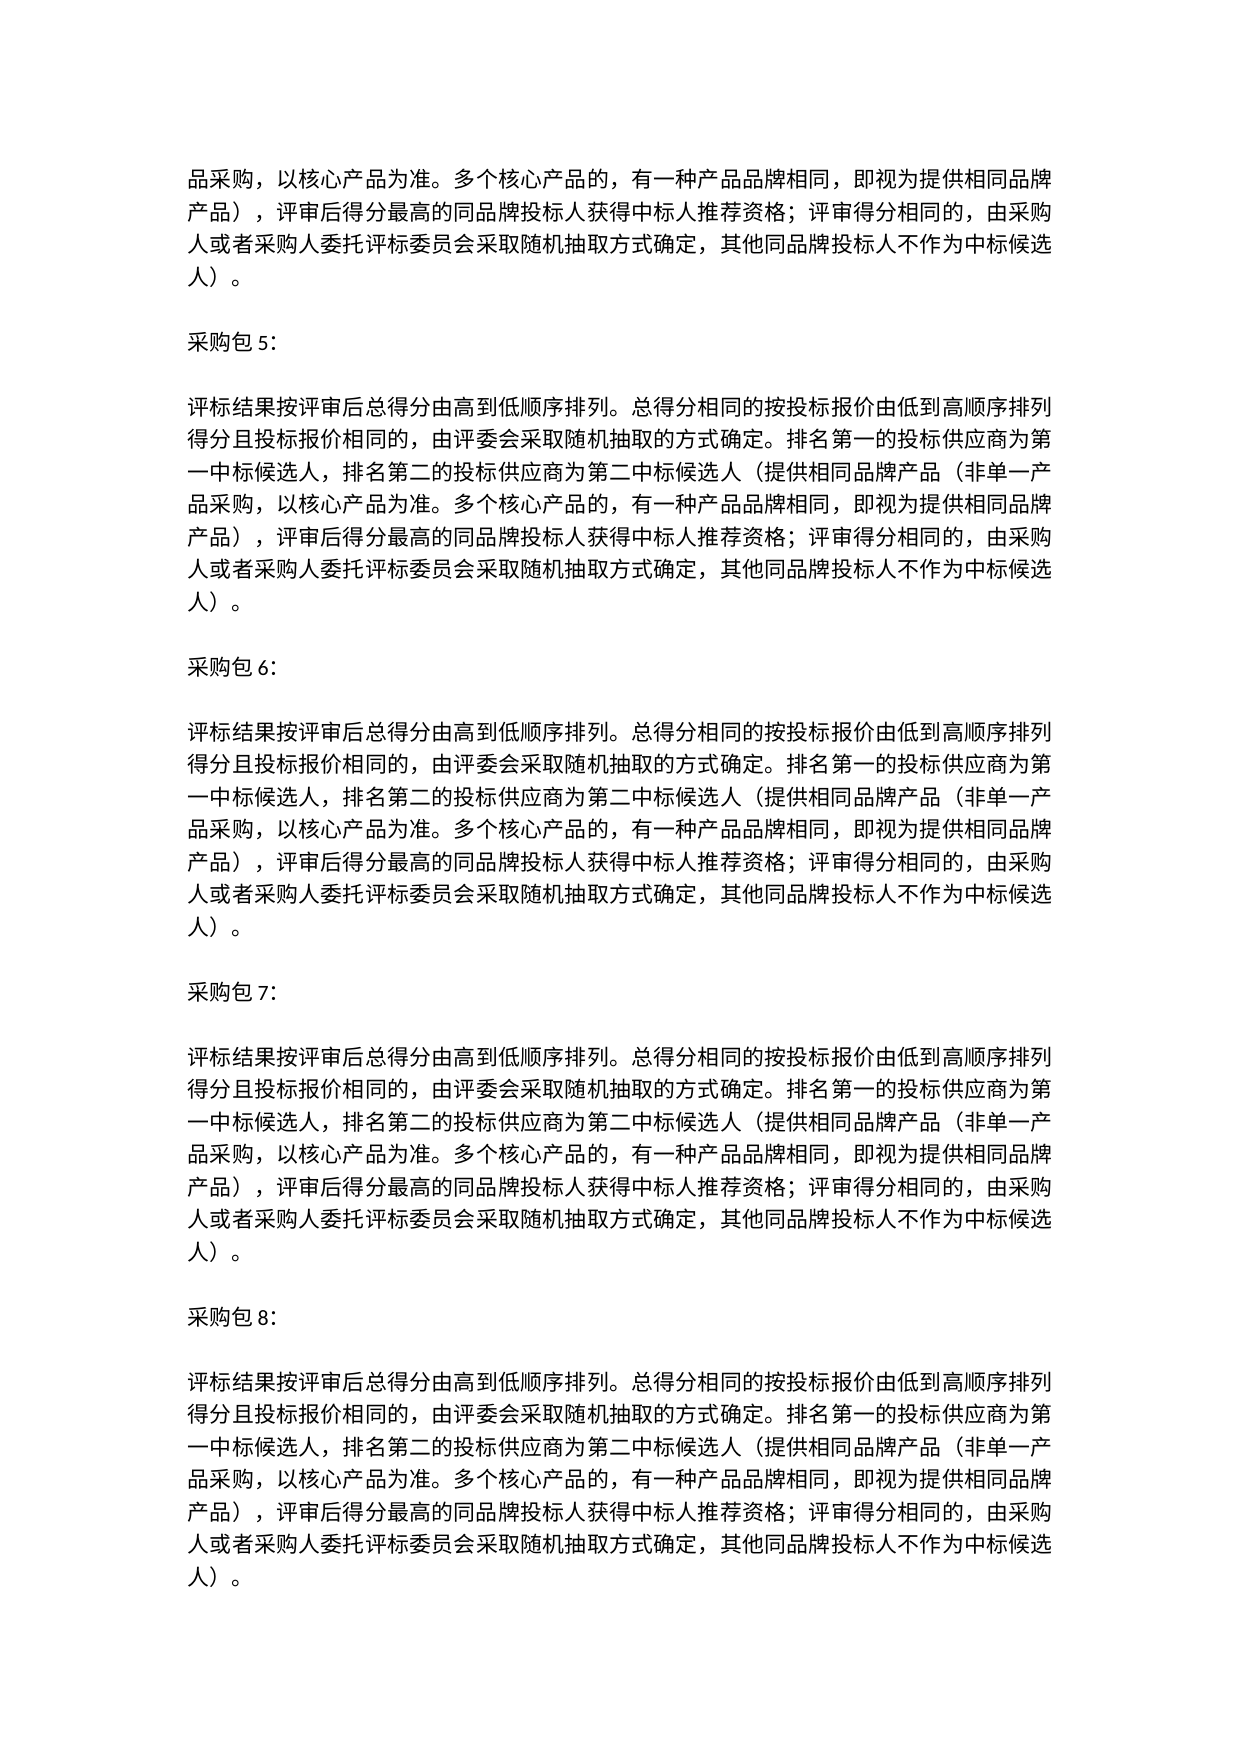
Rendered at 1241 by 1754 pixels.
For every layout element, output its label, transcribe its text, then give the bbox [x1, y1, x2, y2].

text 采购包5： [187, 324, 1053, 357]
text 采购包8： [187, 1299, 1053, 1332]
text 采购包7： [187, 974, 1053, 1007]
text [187, 1364, 1053, 1592]
text 采购包6： [187, 649, 1053, 682]
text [187, 162, 1053, 292]
